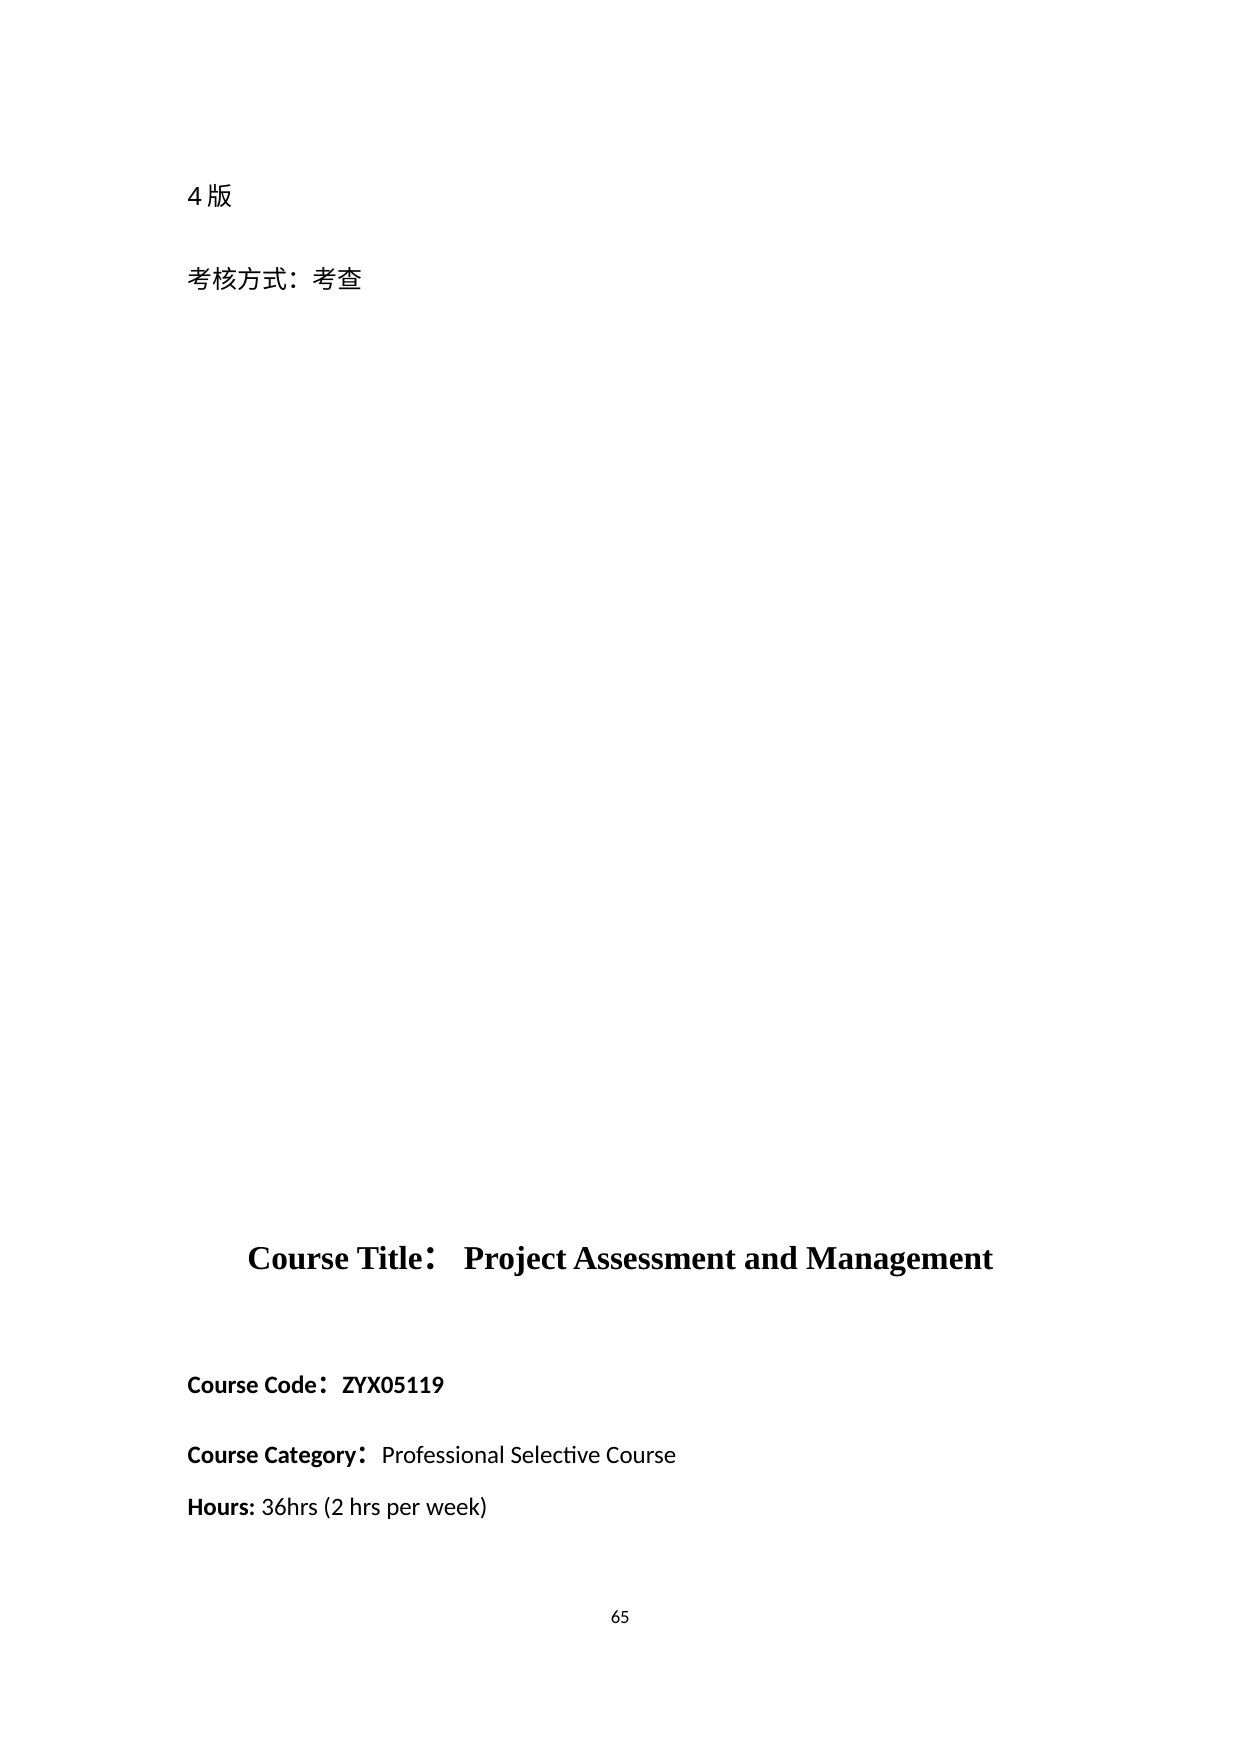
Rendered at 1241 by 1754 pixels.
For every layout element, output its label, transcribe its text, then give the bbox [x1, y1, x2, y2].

text 考核方式：考查 [187, 245, 1053, 310]
subtitle Course Title： Project Assessment and Management [187, 1222, 1053, 1287]
text Hours: 36hrs (2 hrs per week) [187, 1491, 1053, 1523]
text Course Code：ZYX05119 [187, 1350, 1053, 1415]
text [187, 162, 1053, 227]
text Course Category：Professional Selective Course [187, 1420, 1053, 1485]
